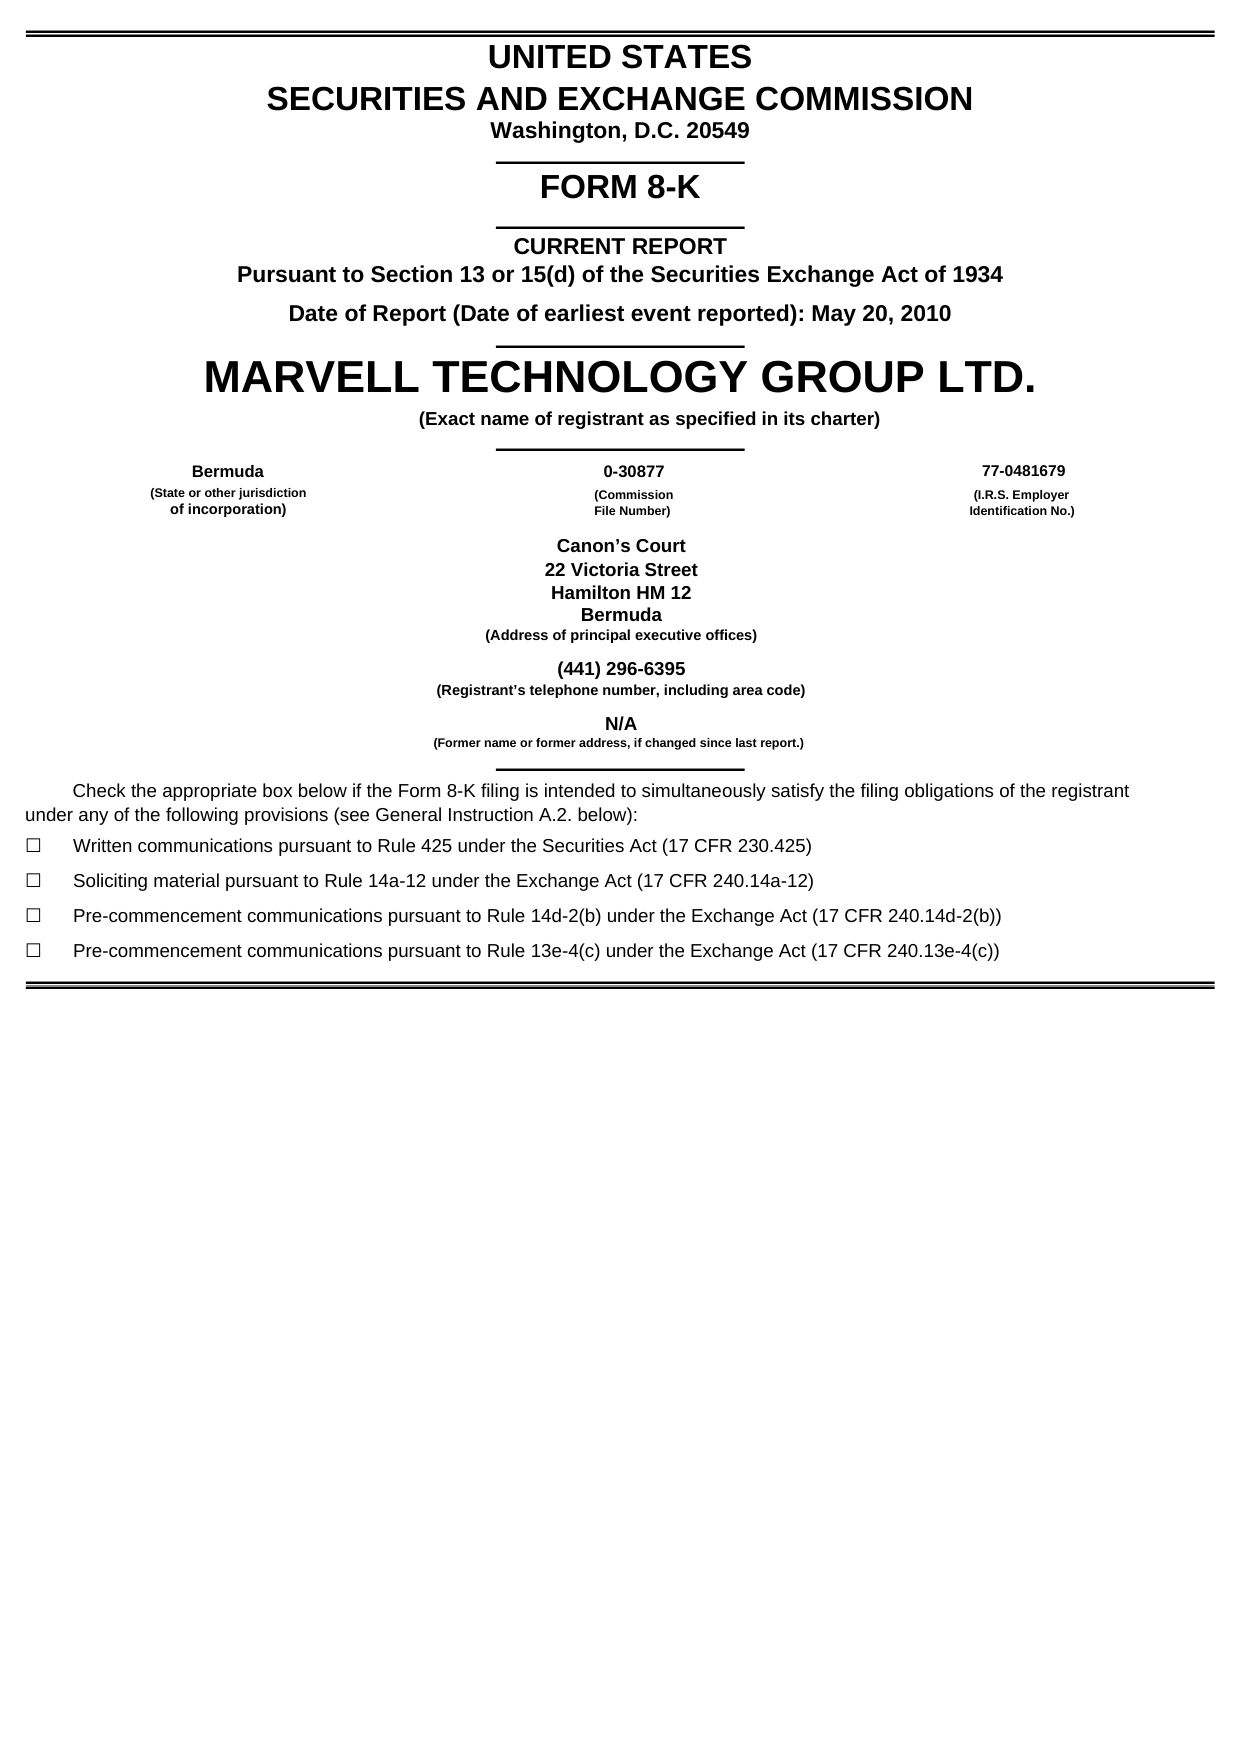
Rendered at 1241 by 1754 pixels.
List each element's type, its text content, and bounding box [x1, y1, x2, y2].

text 22 Victoria Street [25, 559, 1217, 581]
text Check the appropriate box below if the Form 8-K filing is intended to simultaneously satisfy the filing obligations of the registrant under any of the following provisions (see General Instruction A.2. below): [25, 780, 1153, 825]
text (I.R.S. Employer [973, 487, 1153, 502]
list Pre-commencement communications pursuant to Rule 13e-4(c) under the Exchange Act (17 CFR 240.13e-4(c)) [25, 937, 1153, 963]
text Hamilton HM 12 [25, 581, 1217, 603]
text Bermuda [25, 604, 1217, 626]
text Bermuda [192, 461, 527, 481]
text Washington, D.C. 20549 [25, 117, 1215, 143]
text MARVELL TECHNOLOGY GROUP LTD. [25, 351, 1215, 402]
text CURRENT REPORT [25, 233, 1215, 259]
text FORM 8-K [25, 167, 1215, 205]
text UNITED STATES [25, 37, 1215, 75]
text of incorporation) [25, 501, 432, 518]
text Pursuant to Section 13 or 15(d) of the Securities Exchange Act of 1934 [25, 261, 1215, 287]
text Canon’s Court [25, 535, 1217, 557]
list Written communications pursuant to Rule 425 under the Securities Act (17 CFR 230.425) [25, 833, 1153, 858]
text 0-30877 [602, 461, 665, 481]
text (State or other jurisdiction [25, 485, 432, 499]
text 77-0481679 [982, 461, 1153, 479]
list Pre-commencement communications pursuant to Rule 14d-2(b) under the Exchange Act (17 CFR 240.14d-2(b)) [25, 902, 1153, 928]
text (Exact name of registrant as specified in its charter) [419, 408, 1153, 429]
text (Former name or former address, if changed since last report.) [433, 736, 1153, 750]
text N/A [25, 712, 1217, 734]
text File Number) [594, 503, 894, 517]
text SECURITIES AND EXCHANGE COMMISSION [25, 79, 1215, 117]
text (441) 296-6395 [25, 657, 1217, 679]
text Date of Report (Date of earliest event reported): May 20, 2010 [25, 300, 1215, 327]
list Soliciting material pursuant to Rule 14a-12 under the Exchange Act (17 CFR 240.14a-12) [25, 868, 1153, 893]
text (Commission [594, 487, 894, 502]
picture [25, 985, 1215, 989]
text (Address of principal executive offices) [25, 626, 1217, 643]
text (Registrant’s telephone number, including area code) [25, 681, 1217, 698]
text Identification No.) [969, 503, 1153, 517]
